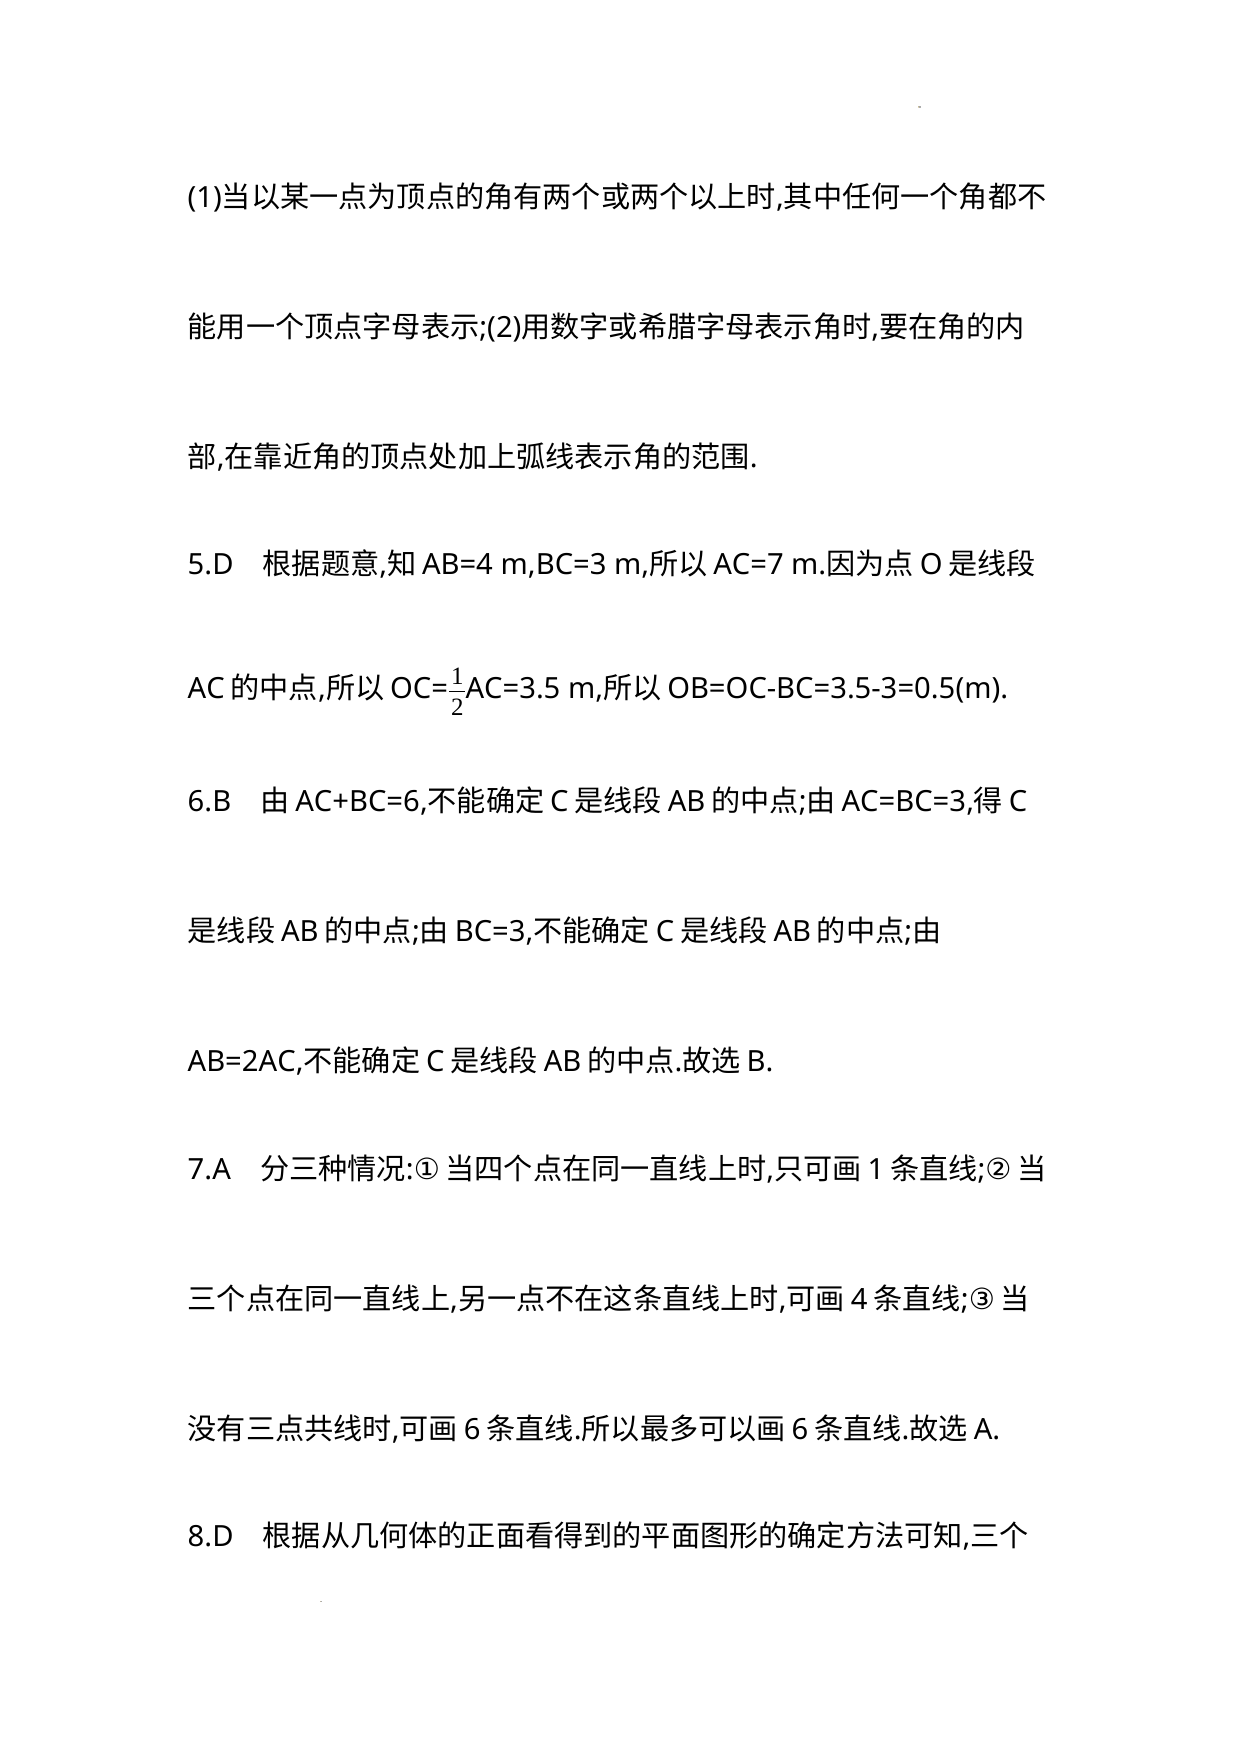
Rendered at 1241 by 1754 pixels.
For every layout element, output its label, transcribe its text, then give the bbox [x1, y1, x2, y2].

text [187, 1502, 1053, 1567]
text (1)当以某一点为顶点的角有两个或两个以上时,其中任何一个角都不能用一个顶点字母表示;(2)用数字或希腊字母表示角时,要在角的内部,在靠近角的顶点处加上弧线表示角的范围. [187, 162, 1053, 487]
text 6.B 由AC+BC=6,不能确定C是线段AB的中点;由AC=BC=3,得C是线段AB的中点;由BC=3,不能确定C是线段AB的中点;由AB=2AC,不能确定C是线段AB的中点.故选B. [187, 767, 1053, 1092]
text 7.A 分三种情况:①当四个点在同一直线上时,只可画1条直线;②当三个点在同一直线上,另一点不在这条直线上时,可画4条直线;③当没有三点共线时,可画6条直线.所以最多可以画6条直线.故选A. [187, 1134, 1053, 1459]
text 5.D 根据题意,知AB=4 m,BC=3 m,所以AC=7 m.因为点O是线段AC的中点,所以OC=AC=3.5 m,所以OB=OC-BC=3.5-3=0.5(m). [187, 529, 1053, 724]
